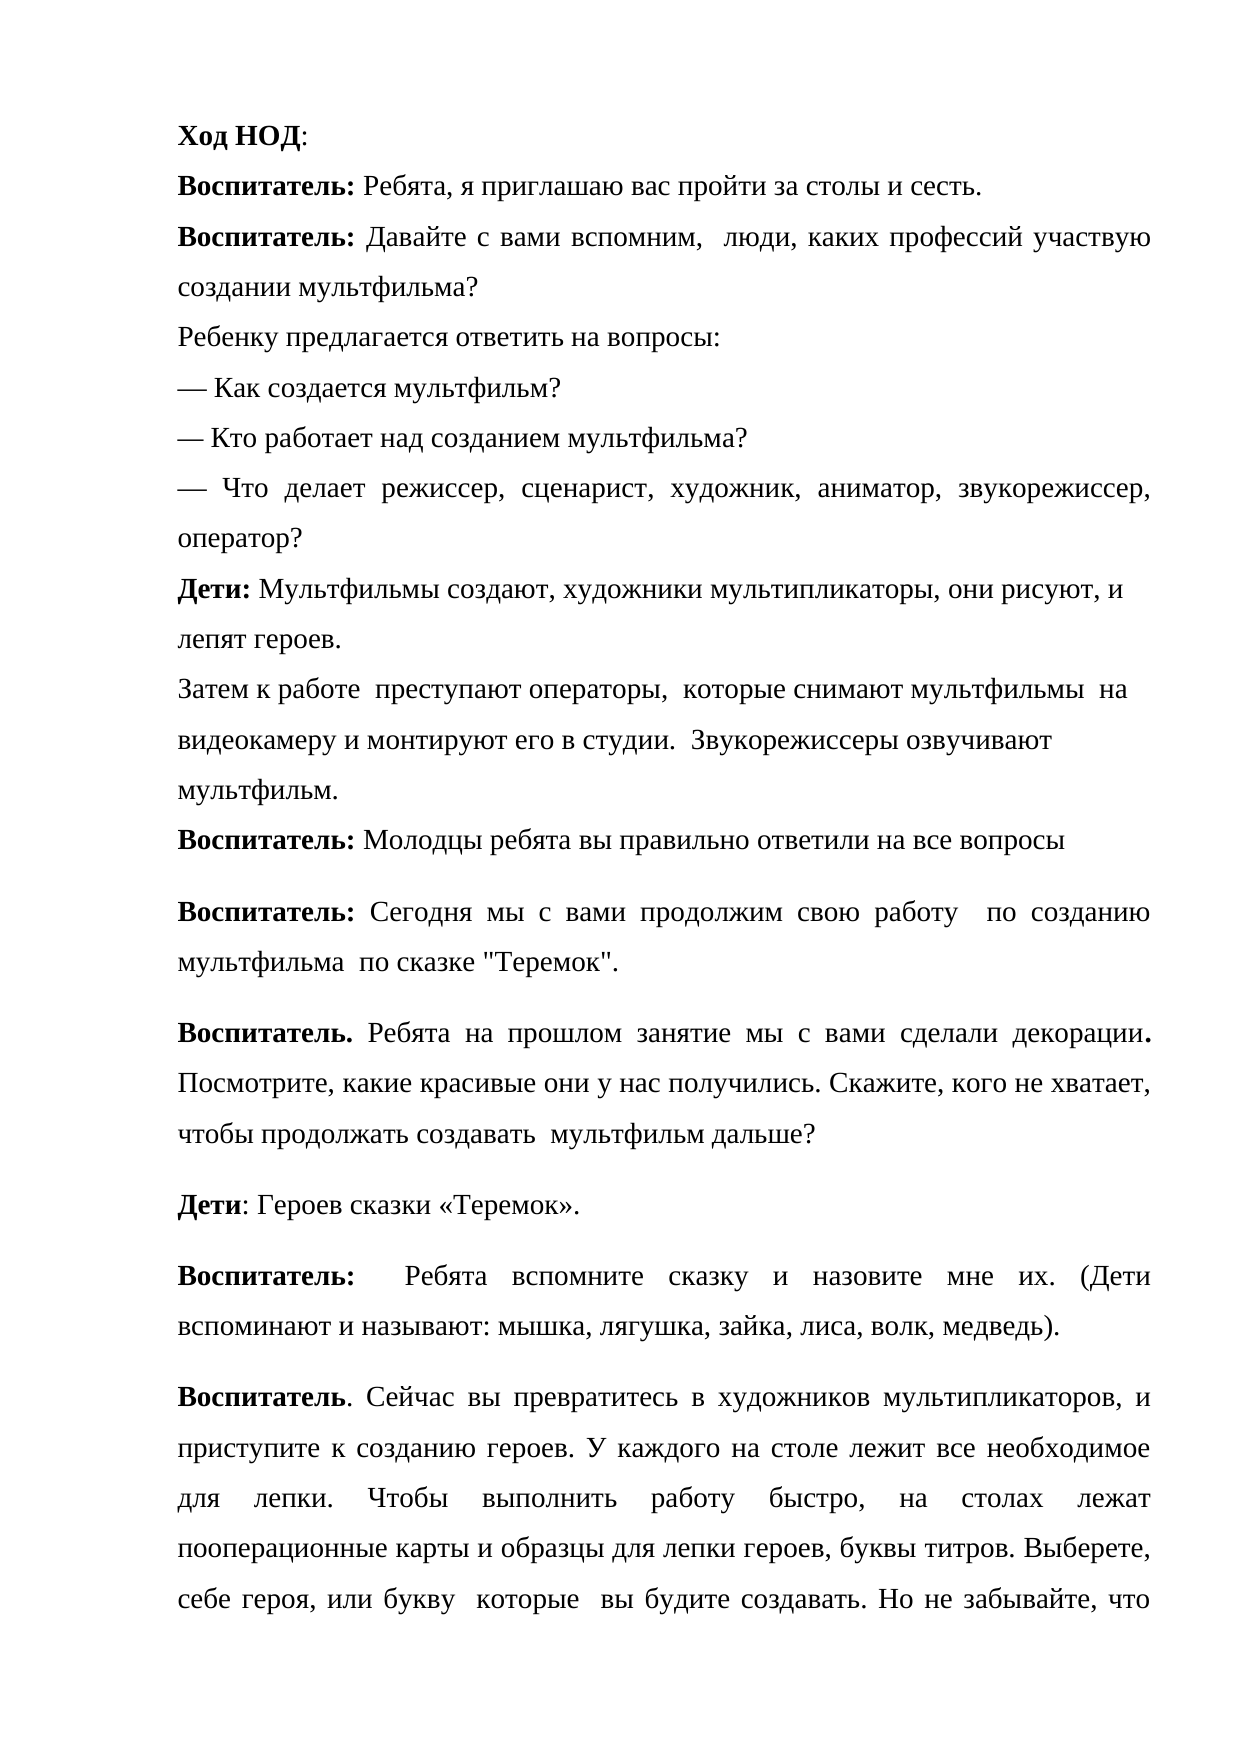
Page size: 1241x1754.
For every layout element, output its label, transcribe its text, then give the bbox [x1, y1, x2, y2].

text Воспитатель: Сегодня мы с вами продолжим свою работу по созданию мультфильма по сказке "Теремок". [177, 894, 1152, 977]
text Дети: Мультфильмы создают, художники мультипликаторы, они рисуют, и лепят героев. Затем к работе преступают операторы, которые снимают мультфильмы на видеокамеру и монтируют его в студии. Звукорежиссеры озвучивают мультфильм. [177, 571, 1152, 806]
text — Кто работает над созданием мультфильма? [177, 420, 1152, 453]
text Воспитатель: Молодцы ребята вы правильно ответили на все вопросы [177, 822, 1152, 856]
text Воспитатель. Ребята на прошлом занятие мы с вами сделали декорации. Посмотрите, какие красивые они у нас получились. Скажите, кого не хватает, чтобы продолжать создавать мультфильм дальше? [177, 1015, 1152, 1149]
text Воспитатель: Давайте с вами вспомним, люди, каких профессий участвую создании мультфильма? [177, 219, 1152, 303]
text Воспитатель: Ребята вспомните сказку и назовите мне их. (Дети вспоминают и называют: мышка, лягушка, зайка, лиса, волк, медведь). [177, 1258, 1152, 1342]
text — Как создается мультфильм? [177, 370, 1152, 403]
text Воспитатель: Ребята, я приглашаю вас пройти за столы и сесть. [177, 168, 1152, 202]
text — Что делает режиссер, сценарист, художник, аниматор, звукорежиссер, оператор? [177, 470, 1152, 554]
text Дети: Героев сказки «Теремок». [177, 1187, 1152, 1220]
text Ход НОД: [177, 118, 1152, 152]
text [177, 1379, 1152, 1614]
text Ребенку предлагается ответить на вопросы: [177, 319, 1152, 353]
